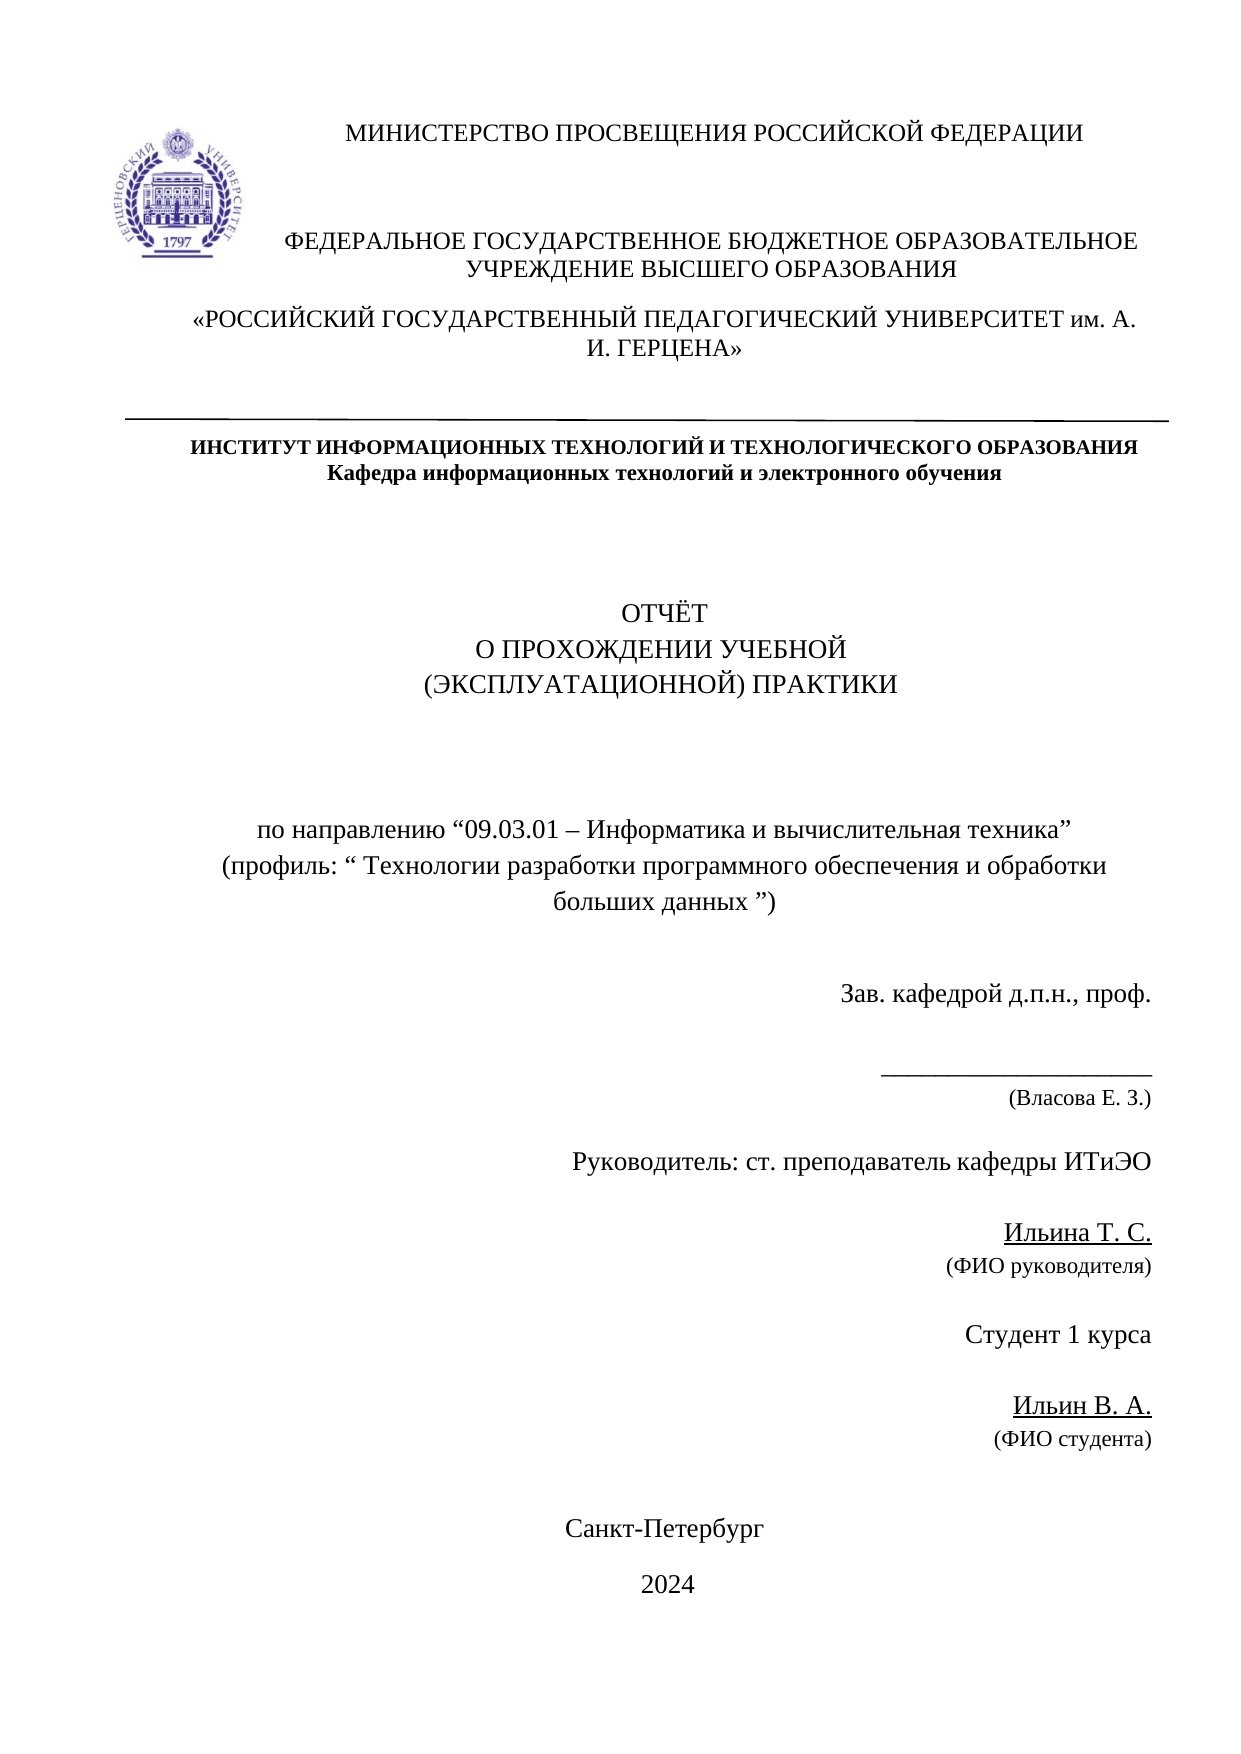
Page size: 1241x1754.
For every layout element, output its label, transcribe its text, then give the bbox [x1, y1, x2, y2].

text Санкт-Петербург [177, 1512, 1152, 1543]
text ОТЧЁТ О ПРОХОЖДЕНИИ УЧЕБНОЙ (ЭКСПЛУАТАЦИОННОЙ) ПРАКТИКИ [177, 597, 1152, 732]
text Кафедра информационных технологий и электронного обучения [177, 459, 1152, 485]
text «РОССИЙСКИЙ ГОСУДАРСТВЕННЫЙ ПЕДАГОГИЧЕСКИЙ УНИВЕРСИТЕТ им. А. И. ГЕРЦЕНА» [177, 304, 1152, 362]
text Руководитель: ст. преподаватель кафедры ИТиЭО [177, 1145, 1152, 1176]
text (Власова Е. З.) [177, 1084, 1152, 1111]
text (ФИО руководителя) [177, 1252, 1152, 1278]
text (ФИО студента) [177, 1425, 1152, 1451]
text Зав. кафедрой д.п.н., проф. [177, 977, 1152, 1008]
text ФЕДЕРАЛЬНОЕ ГОСУДАРСТВЕННОЕ БЮДЖЕТНОЕ ОБРАЗОВАТЕЛЬНОЕ УЧРЕЖДЕНИЕ ВЫСШЕГО ОБРАЗОВАНИЯ [177, 226, 1152, 283]
text по направлению “09.03.01 – Информатика и вычислительная техника” [177, 813, 1152, 844]
text Студент 1 курса [177, 1318, 1152, 1349]
text ____________________ [177, 1048, 1152, 1080]
text Ильина Т. С. [177, 1216, 1152, 1247]
text (профиль: “ Технологии разработки программного обеспечения и обработки больших данных ”) [177, 849, 1152, 916]
text ИНСТИТУТ ИНФОРМАЦИОННЫХ ТЕХНОЛОГИЙ И ТЕХНОЛОГИЧЕСКОГО ОБРАЗОВАНИЯ [177, 434, 1152, 459]
text Ильин В. А. [177, 1389, 1152, 1420]
picture [102, 116, 253, 269]
text МИНИСТЕРСТВО ПРОСВЕЩЕНИЯ РОССИЙСКОЙ ФЕДЕРАЦИИ [253, 118, 1152, 147]
text 2024 [177, 1568, 1152, 1599]
